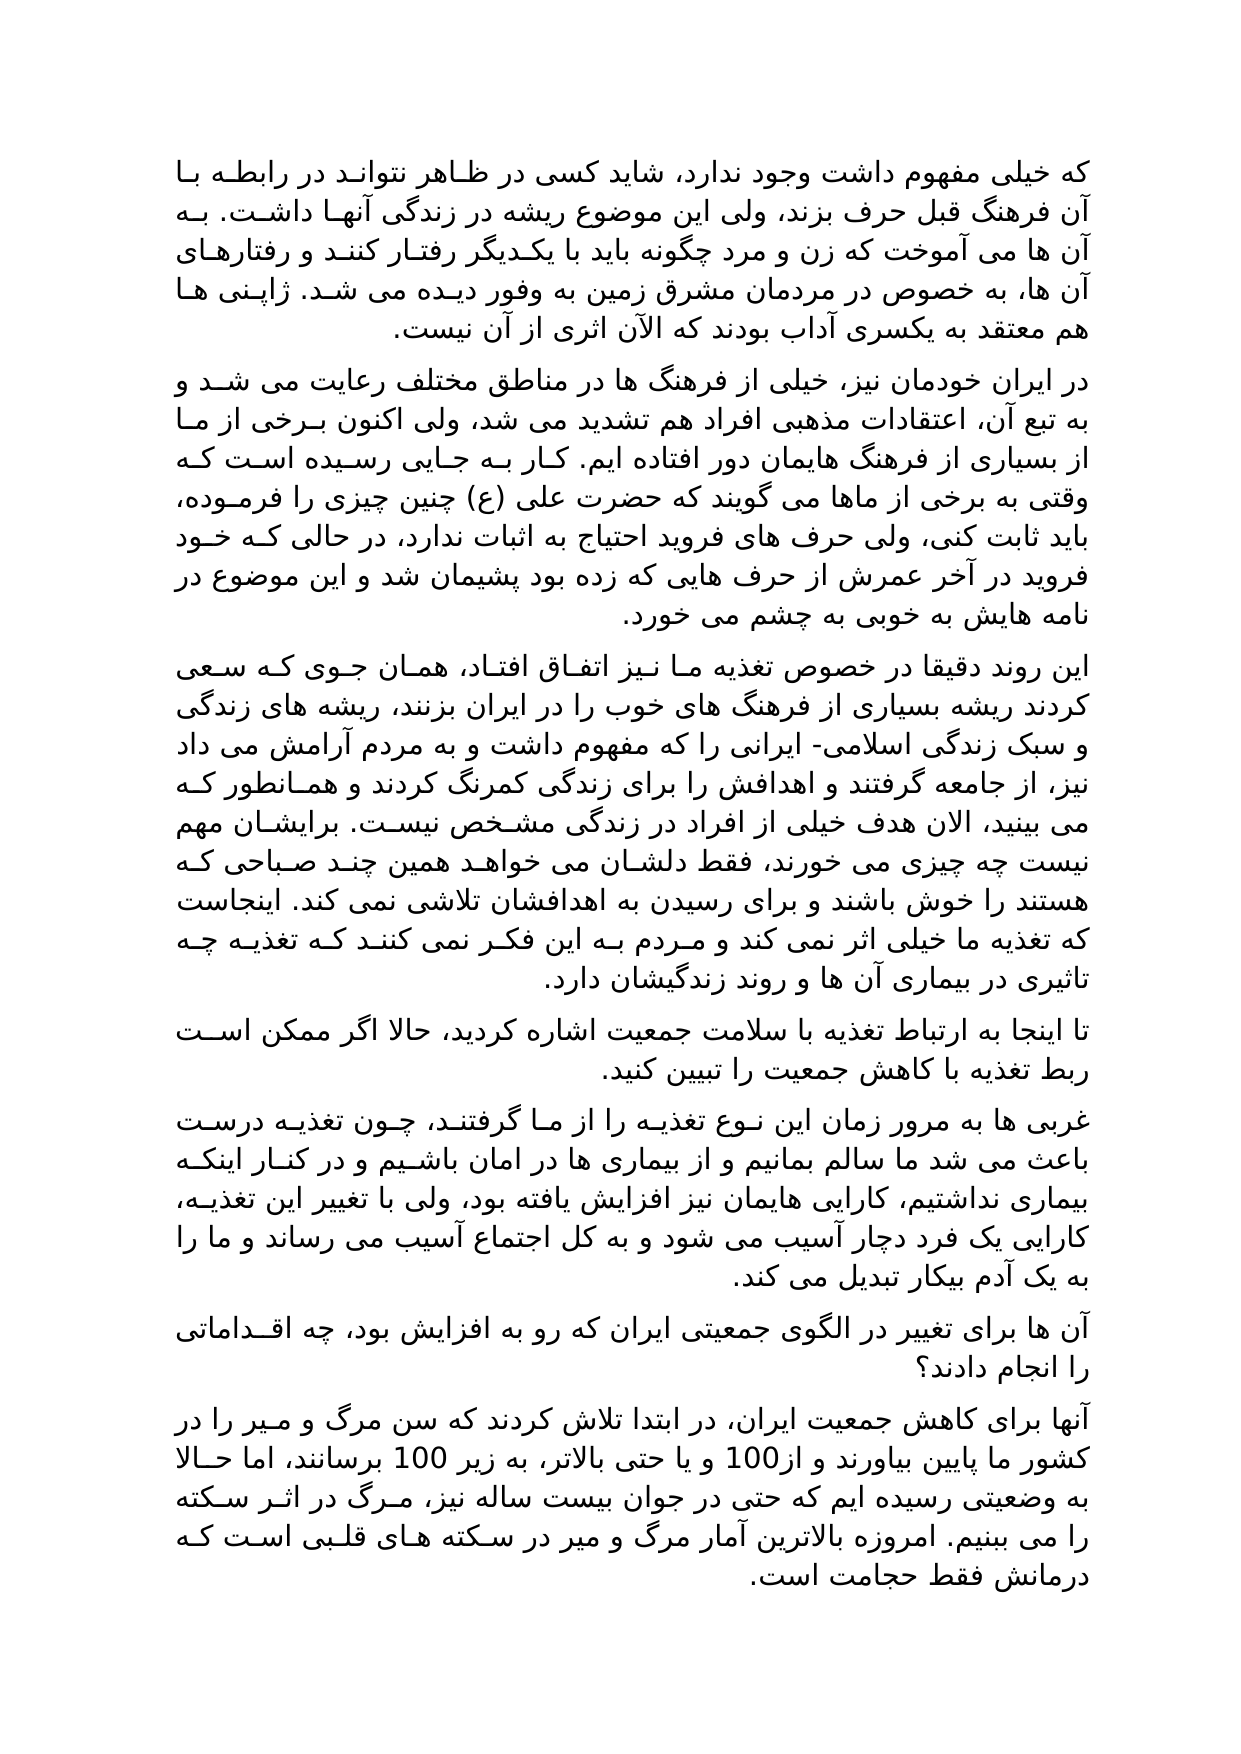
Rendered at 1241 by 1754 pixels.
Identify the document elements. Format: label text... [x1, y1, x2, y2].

text آنها برای کاهش جمعیت ایران، در ابتدا تلاش کردند که سن مرگ و میر را در کشور ما پایین بیاورند و از100 و یا حتی بالاتر، به زیر 100 برسانند، اما حالا به وضعیتی رسیده ایم که حتی در جوان بیست ساله نیز، مرگ در اثر سکته را می ببنیم. امروزه بالاترین آمار مرگ و میر در سکته های قلبی است که درمانش فقط حجامت است. [175, 1397, 1090, 1592]
text در ایران خودمان نیز، خیلی از فرهنگ ها در مناطق مختلف رعایت می شد و به تبع آن، اعتقادات مذهبی افراد هم تشدید می شد، ولی اکنون برخی از ما از بسیاری از فرهنگ هایمان دور افتاده ایم. کار به جایی رسیده است که وقتی به برخی از ماها می گویند که حضرت علی (ع) چنین چیزی را فرموده، باید ثابت کنی، ولی حرف های فروید احتیاج به اثبات ندارد، در حالی که خود فروید در آخر عمرش از حرف هایی که زده بود پشیمان شد و این موضوع در نامه هایش به خوبی به چشم می خورد. [175, 358, 1090, 631]
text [175, 150, 1090, 345]
text غربی ها به مرور زمان این نوع تغذیه را از ما گرفتند، چون تغذیه درست باعث می شد ما سالم بمانیم و از بیماری ها در امان باشیم و در کنار اینکه بیماری نداشتیم، کارایی هایمان نیز افزایش یافته بود، ولی با تغییر این تغذیه، کارایی یک فرد دچار آسیب می شود و به کل اجتماع آسیب می رساند و ما را به یک آدم بیکار تبدیل می کند. [175, 1098, 1090, 1294]
text این روند دقیقا در خصوص تغذیه ما نیز اتفاق افتاد،‌ همان جوی که سعی کردند ریشه بسیاری از فرهنگ های خوب را در ایران بزنند،‌ ریشه های زندگی و سبک زندگی اسلامی- ایرانی را که مفهوم داشت و به مردم آرامش می داد نیز، از جامعه گرفتند و اهدافش را برای زندگی کمرنگ کردند و همانطور که می بینید، الان هدف خیلی از افراد در زندگی مشخص نیست. برایشان مهم نیست چه چیزی می خورند، فقط دلشان می خواهد همین چند صباحی که هستند را خوش باشند و برای رسیدن به اهدافشان تلاشی نمی کند. اینجاست که تغذیه ما خیلی اثر نمی کند و مردم به این فکر نمی کنند که تغذیه چه تاثیری در بیماری آن ها و روند زندگیشان دارد. [175, 644, 1090, 995]
text تا اینجا به ارتباط تغذیه با سلامت جمعیت اشاره کردید،‌ حالا اگر ممکن است ربط تغذیه با کاهش جمعیت را تبیین کنید. [175, 1008, 1090, 1086]
text آن ها برای تغییر در الگوی جمعیتی ایران که رو به افزایش بود، چه اقداماتی را انجام دادند؟ [175, 1306, 1090, 1384]
